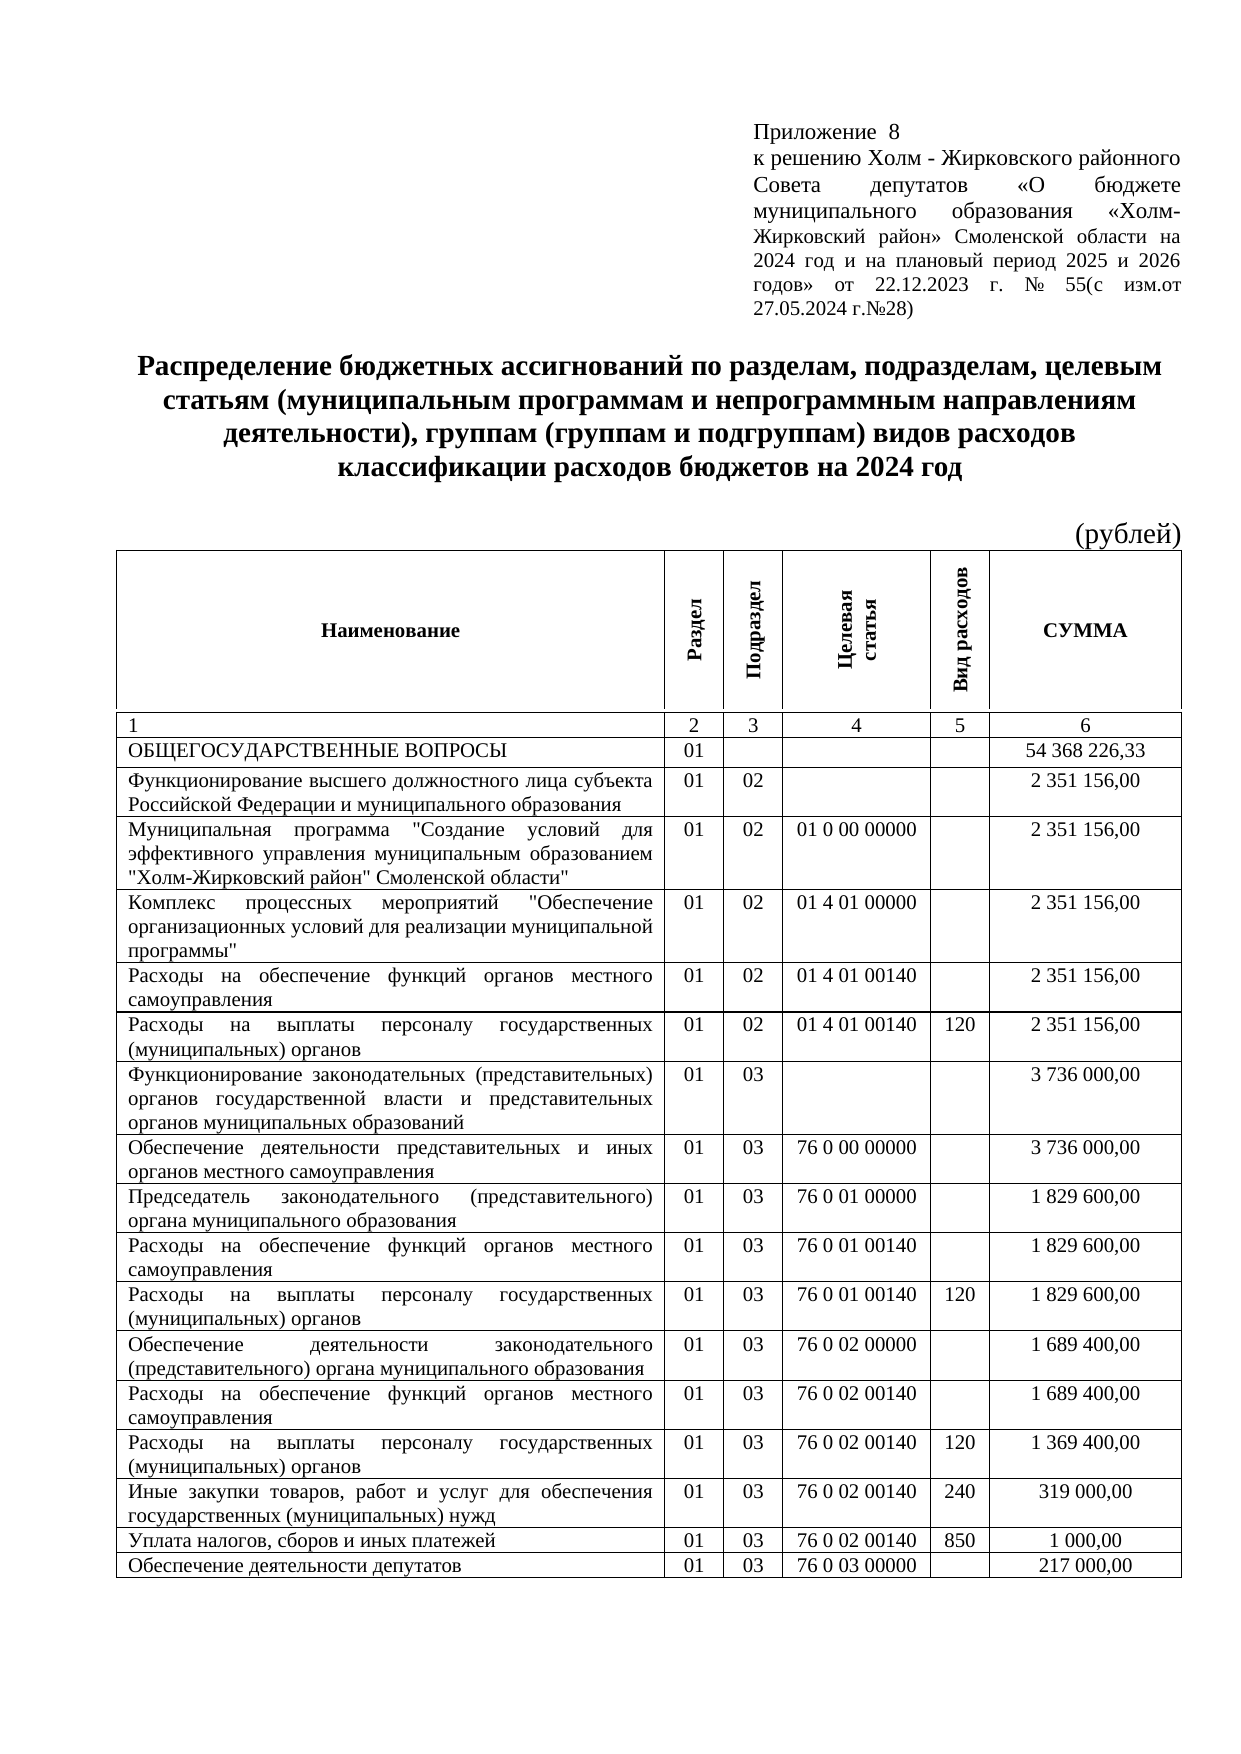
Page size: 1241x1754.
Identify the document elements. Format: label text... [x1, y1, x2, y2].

table_header Вид расходов [931, 551, 989, 709]
table_cell Председатель законодательного (представительного) органа муниципального образования [117, 1184, 664, 1232]
table_cell 850 [931, 1528, 989, 1552]
table_cell 03 [724, 1135, 782, 1183]
table_cell 03 [724, 1528, 782, 1552]
table_cell 76 0 01 00140 [783, 1282, 930, 1330]
table_cell Обеспечение деятельности депутатов [117, 1553, 664, 1577]
table_cell [931, 817, 989, 889]
text к решению Холм - Жирковского районного Совета депутатов «О бюджете муниципального образования «Холм-Жирковский район» Смоленской области на 2024 год и на плановый период 2025 и 2026 годов» от 22.12.2023 г. № 55(c изм.от 27.05.2024 г.№28) [753, 144, 1181, 320]
table_cell [783, 738, 930, 767]
table_header 4 [783, 713, 930, 737]
table_cell 01 0 00 00000 [783, 817, 930, 889]
table_cell 03 [724, 1430, 782, 1478]
table_cell 01 [665, 1430, 723, 1478]
table_header 1 [117, 713, 664, 737]
table_cell [931, 1233, 989, 1281]
table_cell 1 829 600,00 [990, 1233, 1181, 1281]
table_cell 01 [665, 1528, 723, 1552]
table_header СУММА [990, 551, 1181, 709]
table_cell [931, 1331, 989, 1379]
table_cell 01 [665, 1282, 723, 1330]
table_cell 240 [931, 1479, 989, 1527]
table_cell 03 [724, 1381, 782, 1429]
table_cell Функционирование законодательных (представительных) органов государственной власти и представительных органов муниципальных образований [117, 1062, 664, 1134]
table_cell 03 [724, 1282, 782, 1330]
table_cell 54 368 226,33 [990, 738, 1181, 767]
table_cell 76 0 00 00000 [783, 1135, 930, 1183]
table_cell 01 [665, 1331, 723, 1379]
table_cell Комплекс процессных мероприятий "Обеспечение организационных условий для реализации муниципальной программы" [117, 890, 664, 962]
table_cell 2 351 156,00 [990, 890, 1181, 962]
table_cell [783, 1062, 930, 1134]
table_cell 01 [665, 890, 723, 962]
text (рублей) [118, 516, 1181, 550]
table_cell [931, 1553, 989, 1577]
table_cell Расходы на выплаты персоналу государственных (муниципальных) органов [117, 1013, 664, 1061]
table_cell [931, 1184, 989, 1232]
table_cell 02 [724, 963, 782, 1011]
table_cell 01 [665, 1479, 723, 1527]
table_cell 3 736 000,00 [990, 1135, 1181, 1183]
table_header 5 [931, 713, 989, 737]
table_header 2 [665, 713, 723, 737]
table_cell 02 [724, 890, 782, 962]
table_cell Обеспечение деятельности представительных и иных органов местного самоуправления [117, 1135, 664, 1183]
table_cell ОБЩЕГОСУДАРСТВЕННЫЕ ВОПРОСЫ [117, 738, 664, 767]
table_cell 01 [665, 1013, 723, 1061]
table_cell 76 0 02 00140 [783, 1381, 930, 1429]
table_cell 03 [724, 1479, 782, 1527]
table_cell 01 4 01 00140 [783, 1013, 930, 1061]
table_cell 01 [665, 1553, 723, 1577]
table_cell 01 [665, 1062, 723, 1134]
table_cell 03 [724, 1062, 782, 1134]
table_cell 01 [665, 1381, 723, 1429]
table_cell 03 [724, 1233, 782, 1281]
table_cell 01 [665, 1184, 723, 1232]
table_cell 03 [724, 1553, 782, 1577]
table_cell 01 [665, 1135, 723, 1183]
table_cell Уплата налогов, сборов и иных платежей [117, 1528, 664, 1552]
table_cell 76 0 01 00140 [783, 1233, 930, 1281]
table_cell 2 351 156,00 [990, 963, 1181, 1011]
table_cell 3 736 000,00 [990, 1062, 1181, 1134]
table_cell 1 369 400,00 [990, 1430, 1181, 1478]
table_header Наименование [117, 551, 664, 709]
table_cell 01 [665, 963, 723, 1011]
table_cell Иные закупки товаров, работ и услуг для обеспечения государственных (муниципальных) нужд [117, 1479, 664, 1527]
table_cell [931, 963, 989, 1011]
table_cell 02 [724, 768, 782, 816]
table_cell [931, 1062, 989, 1134]
table_header Подраздел [724, 551, 782, 709]
table_cell 76 0 03 00000 [783, 1553, 930, 1577]
table_cell Муниципальная программа "Создание условий для эффективного управления муниципальным образованием "Холм-Жирковский район" Смоленской области" [117, 817, 664, 889]
table_cell 1 829 600,00 [990, 1282, 1181, 1330]
table_header Целевая статья [783, 551, 930, 709]
table_cell [931, 738, 989, 767]
table_cell [724, 738, 782, 767]
table_cell 02 [724, 1013, 782, 1061]
table_cell 1 829 600,00 [990, 1184, 1181, 1232]
table_cell 120 [931, 1282, 989, 1330]
table_cell 01 4 01 00140 [783, 963, 930, 1011]
table_cell [931, 768, 989, 816]
table_cell 1 000,00 [990, 1528, 1181, 1552]
table_cell 03 [724, 1184, 782, 1232]
table_cell 2 351 156,00 [990, 817, 1181, 889]
table_cell 76 0 02 00000 [783, 1331, 930, 1379]
table_cell 120 [931, 1013, 989, 1061]
table_cell 03 [724, 1331, 782, 1379]
table_cell 01 [665, 738, 723, 767]
table_cell Расходы на обеспечение функций органов местного самоуправления [117, 963, 664, 1011]
table_cell 2 351 156,00 [990, 768, 1181, 816]
table_cell 76 0 01 00000 [783, 1184, 930, 1232]
table_cell 217 000,00 [990, 1553, 1181, 1577]
table_header 6 [990, 713, 1181, 737]
table_cell 01 [665, 768, 723, 816]
table_cell 120 [931, 1430, 989, 1478]
table_cell [931, 1381, 989, 1429]
table_cell Расходы на выплаты персоналу государственных (муниципальных) органов [117, 1430, 664, 1478]
table_cell Расходы на обеспечение функций органов местного самоуправления [117, 1381, 664, 1429]
table_cell 01 [665, 817, 723, 889]
table_cell 76 0 02 00140 [783, 1430, 930, 1478]
table_header 3 [724, 713, 782, 737]
table_cell Расходы на обеспечение функций органов местного самоуправления [117, 1233, 664, 1281]
table_cell 01 [665, 1233, 723, 1281]
text Распределение бюджетных ассигнований по разделам, подразделам, целевым статьям (муниципальным программам и непрограммным направлениям деятельности), группам (группам и подгруппам) видов расходов классификации расходов бюджетов на 2024 год [118, 348, 1181, 483]
text Приложение 8 [753, 118, 1181, 144]
table_cell [783, 768, 930, 816]
table_cell [931, 890, 989, 962]
table_header Раздел [665, 551, 723, 709]
table_cell 319 000,00 [990, 1479, 1181, 1527]
table_cell 76 0 02 00140 [783, 1479, 930, 1527]
table_cell 1 689 400,00 [990, 1331, 1181, 1379]
table_cell Обеспечение деятельности законодательного (представительного) органа муниципального образования [117, 1331, 664, 1379]
table_cell Расходы на выплаты персоналу государственных (муниципальных) органов [117, 1282, 664, 1330]
table_cell 2 351 156,00 [990, 1013, 1181, 1061]
table_cell 76 0 02 00140 [783, 1528, 930, 1552]
table_cell 1 689 400,00 [990, 1381, 1181, 1429]
table_cell 01 4 01 00000 [783, 890, 930, 962]
table_cell 02 [724, 817, 782, 889]
table_cell Функционирование высшего должностного лица субъекта Российской Федерации и муниципального образования [117, 768, 664, 816]
table_cell [931, 1135, 989, 1183]
